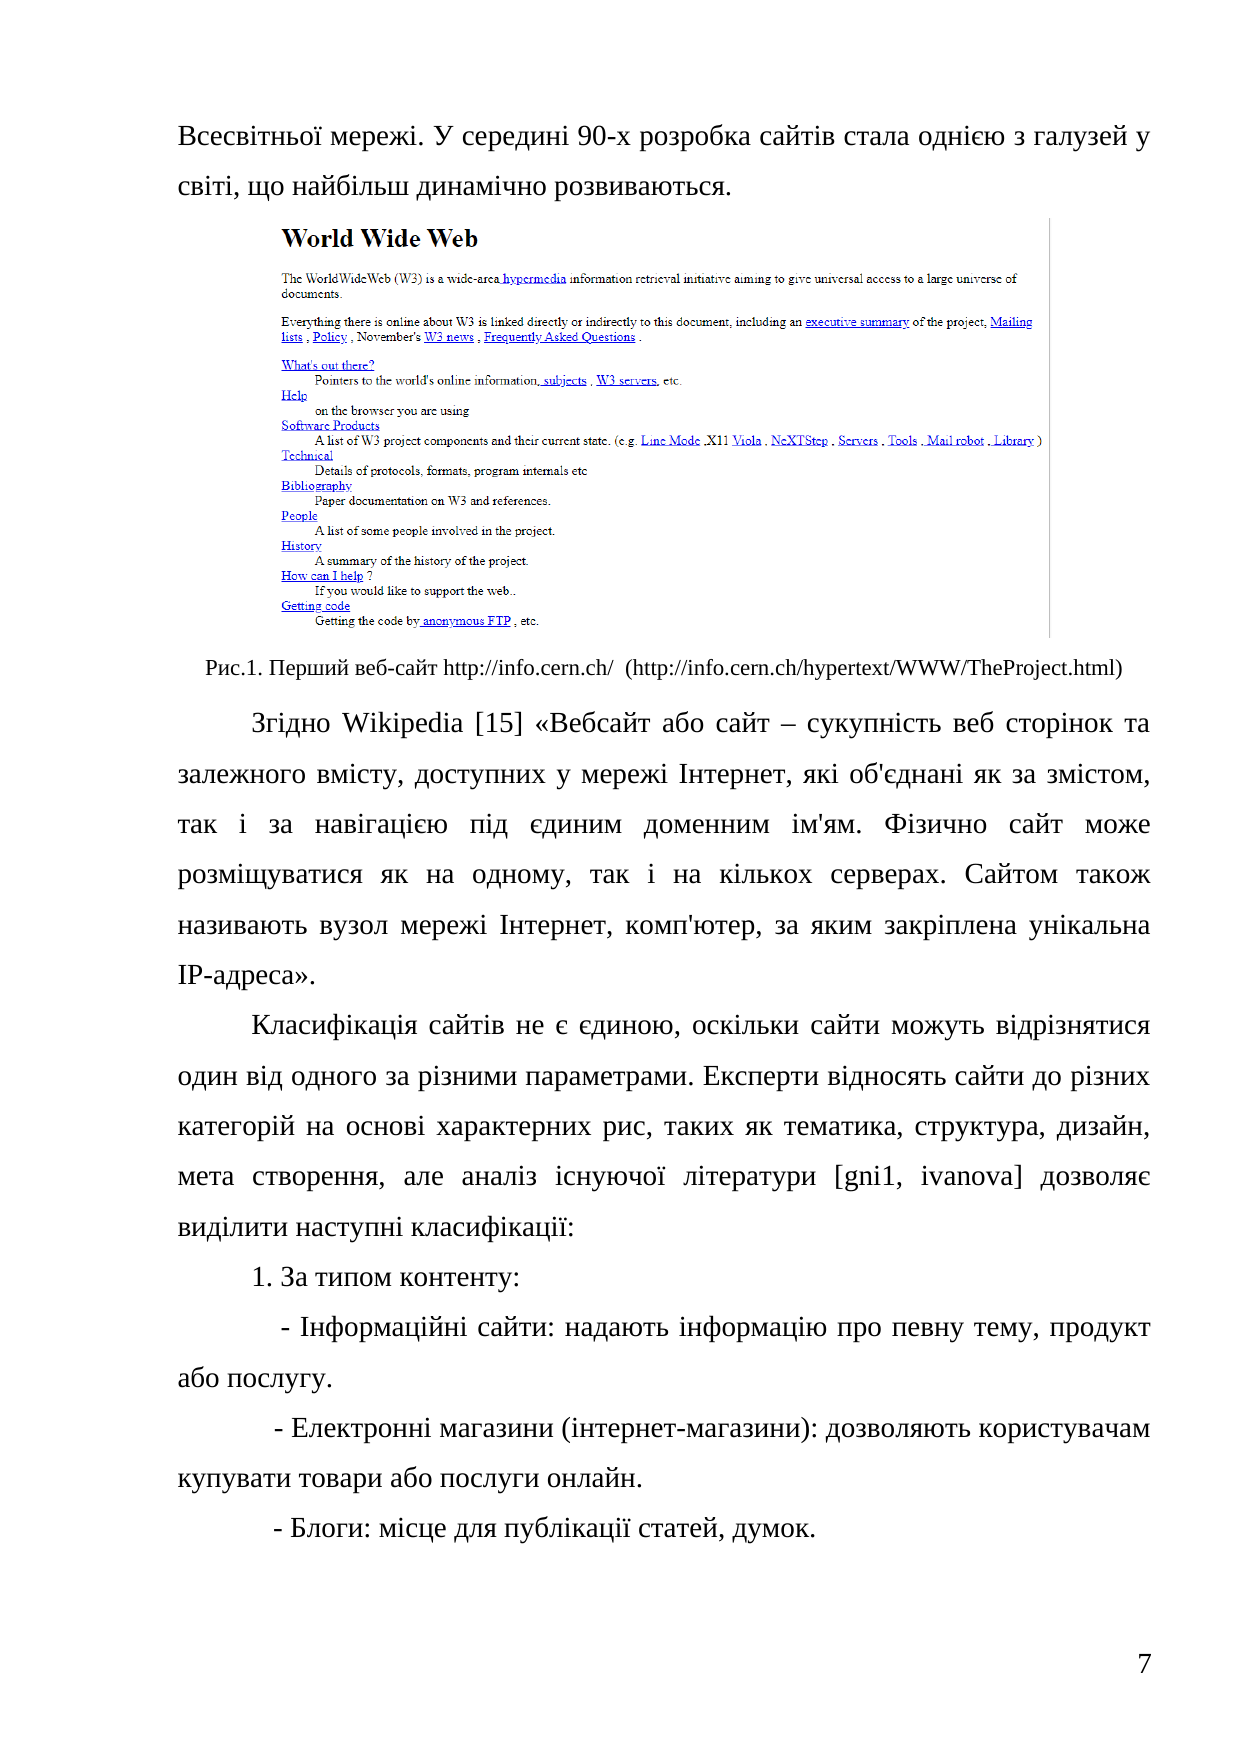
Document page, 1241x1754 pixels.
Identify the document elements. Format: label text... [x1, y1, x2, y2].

text 1. За типом контенту: [177, 1259, 1152, 1293]
text Класифікація сайтів не є єдиною, оскільки сайти можуть відрізнятися один від одного за різними параметрами. Експерти відносять сайти до різних категорій на основі характерних рис, таких як тематика, структура, дизайн, мета створення, але аналіз існуючої літератури [gni1, ivanova] дозволяє виділити наступні класифікації: [177, 1007, 1152, 1242]
text - Блоги: місце для публікації статей, думок. [177, 1511, 1152, 1544]
text Згідно Wikipedia [15] «Вебсайт або сайт – сукупність веб сторінок та залежного вмісту, доступних у мережі Інтернет, які об'єднані як за змістом, так і за навігацією під єдиним доменним ім'ям. Фізично сайт може розміщуватися як на одному, так і на кількох серверах. Сайтом також називають вузол мережі Інтернет, комп'ютер, за яким закріплена унікальна ІР-адреса». [177, 706, 1152, 991]
picture [277, 218, 1052, 638]
text - Інформаційні сайти: надають інформацію про певну тему, продукт або послугу. [177, 1309, 1152, 1393]
text Рис.1. Перший веб-сайт http://info.cern.ch/ (http://info.cern.ch/hypertext/WWW/TheProject.html) [177, 654, 1152, 681]
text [177, 118, 1152, 202]
text - Електронні магазини (інтернет-магазини): дозволяють користувачам купувати товари або послуги онлайн. [177, 1410, 1152, 1494]
